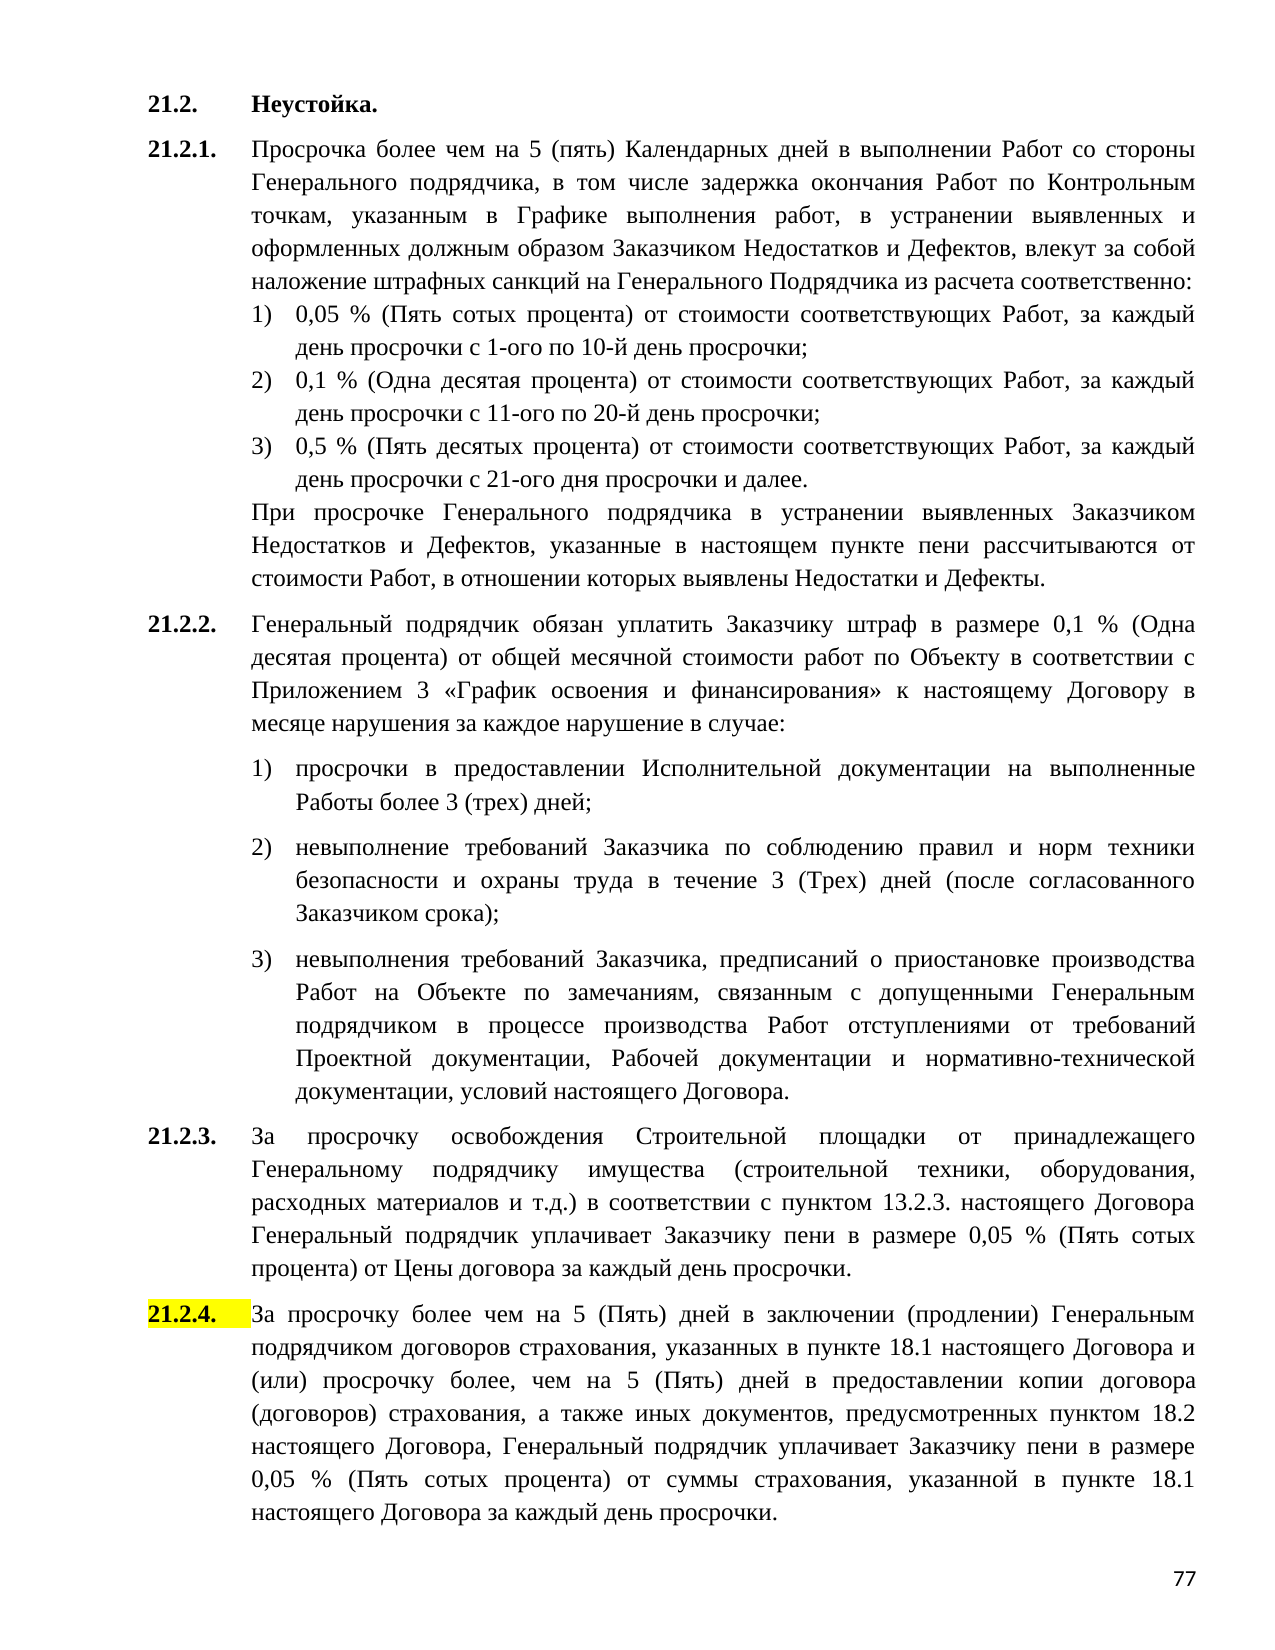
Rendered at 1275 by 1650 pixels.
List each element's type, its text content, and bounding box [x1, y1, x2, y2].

list При просрочке Генерального подрядчика в устранении выявленных Заказчиком Недостатков и Дефектов, указанные в настоящем пункте пени рассчитываются от стоимости Работ, в отношении которых выявлены Недостатки и Дефекты. [251, 497, 1196, 592]
list Неустойка. [148, 89, 1196, 117]
list невыполнение требований Заказчика по соблюдению правил и норм техники безопасности и охраны труда в течение 3 (Трех) дней (после согласованного Заказчиком срока); [251, 832, 1196, 927]
list За просрочку более чем на 5 (Пять) дней в заключении (продлении) Генеральным подрядчиком договоров страхования, указанных в пункте 18.1 настоящего Договора и (или) просрочку более, чем на 5 (Пять) дней в предоставлении копии договора (договоров) страхования, а также иных документов, предусмотренных пунктом 18.2 настоящего Договора, Генеральный подрядчик уплачивает Заказчику пени в размере 0,05 % (Пять сотых процента) от суммы страхования, указанной в пункте 18.1 настоящего Договора за каждый день просрочки. [148, 1299, 1196, 1526]
list просрочки в предоставлении Исполнительной документации на выполненные Работы более 3 (трех) дней; [251, 753, 1196, 815]
list За просрочку освобождения Строительной площадки от принадлежащего Генеральному подрядчику имущества (строительной техники, оборудования, расходных материалов и т.д.) в соответствии с пунктом 13.2.3. настоящего Договора Генеральный подрядчик уплачивает Заказчику пени в размере 0,05 % (Пять сотых процента) от Цены договора за каждый день просрочки. [148, 1121, 1196, 1282]
list Просрочка более чем на 5 (пять) Календарных дней в выполнении Работ со стороны Генерального подрядчика, в том числе задержка окончания Работ по Контрольным точкам, указанным в Графике выполнения работ, в устранении выявленных и оформленных должным образом Заказчиком Недостатков и Дефектов, влекут за собой наложение штрафных санкций на Генерального Подрядчика из расчета соответственно: [148, 134, 1196, 295]
list 0,05 % (Пять сотых процента) от стоимости соответствующих Работ, за каждый день просрочки с 1-ого по 10-й день просрочки; [251, 299, 1196, 361]
list невыполнения требований Заказчика, предписаний о приостановке производства Работ на Объекте по замечаниям, связанным с допущенными Генеральным подрядчиком в процессе производства Работ отступлениями от требований Проектной документации, Рабочей документации и нормативно-технической документации, условий настоящего Договора. [251, 944, 1196, 1104]
list Генеральный подрядчик обязан уплатить Заказчику штраф в размере 0,1 % (Одна десятая процента) от общей месячной стоимости работ по Объекту в соответствии с Приложением 3 «График освоения и финансирования» к настоящему Договору в месяце нарушения за каждое нарушение в случае: [148, 609, 1196, 737]
list 0,5 % (Пять десятых процента) от стоимости соответствующих Работ, за каждый день просрочки с 21-ого дня просрочки и далее. [251, 431, 1196, 493]
list 0,1 % (Одна десятая процента) от стоимости соответствующих Работ, за каждый день просрочки с 11-ого по 20-й день просрочки; [251, 365, 1196, 427]
